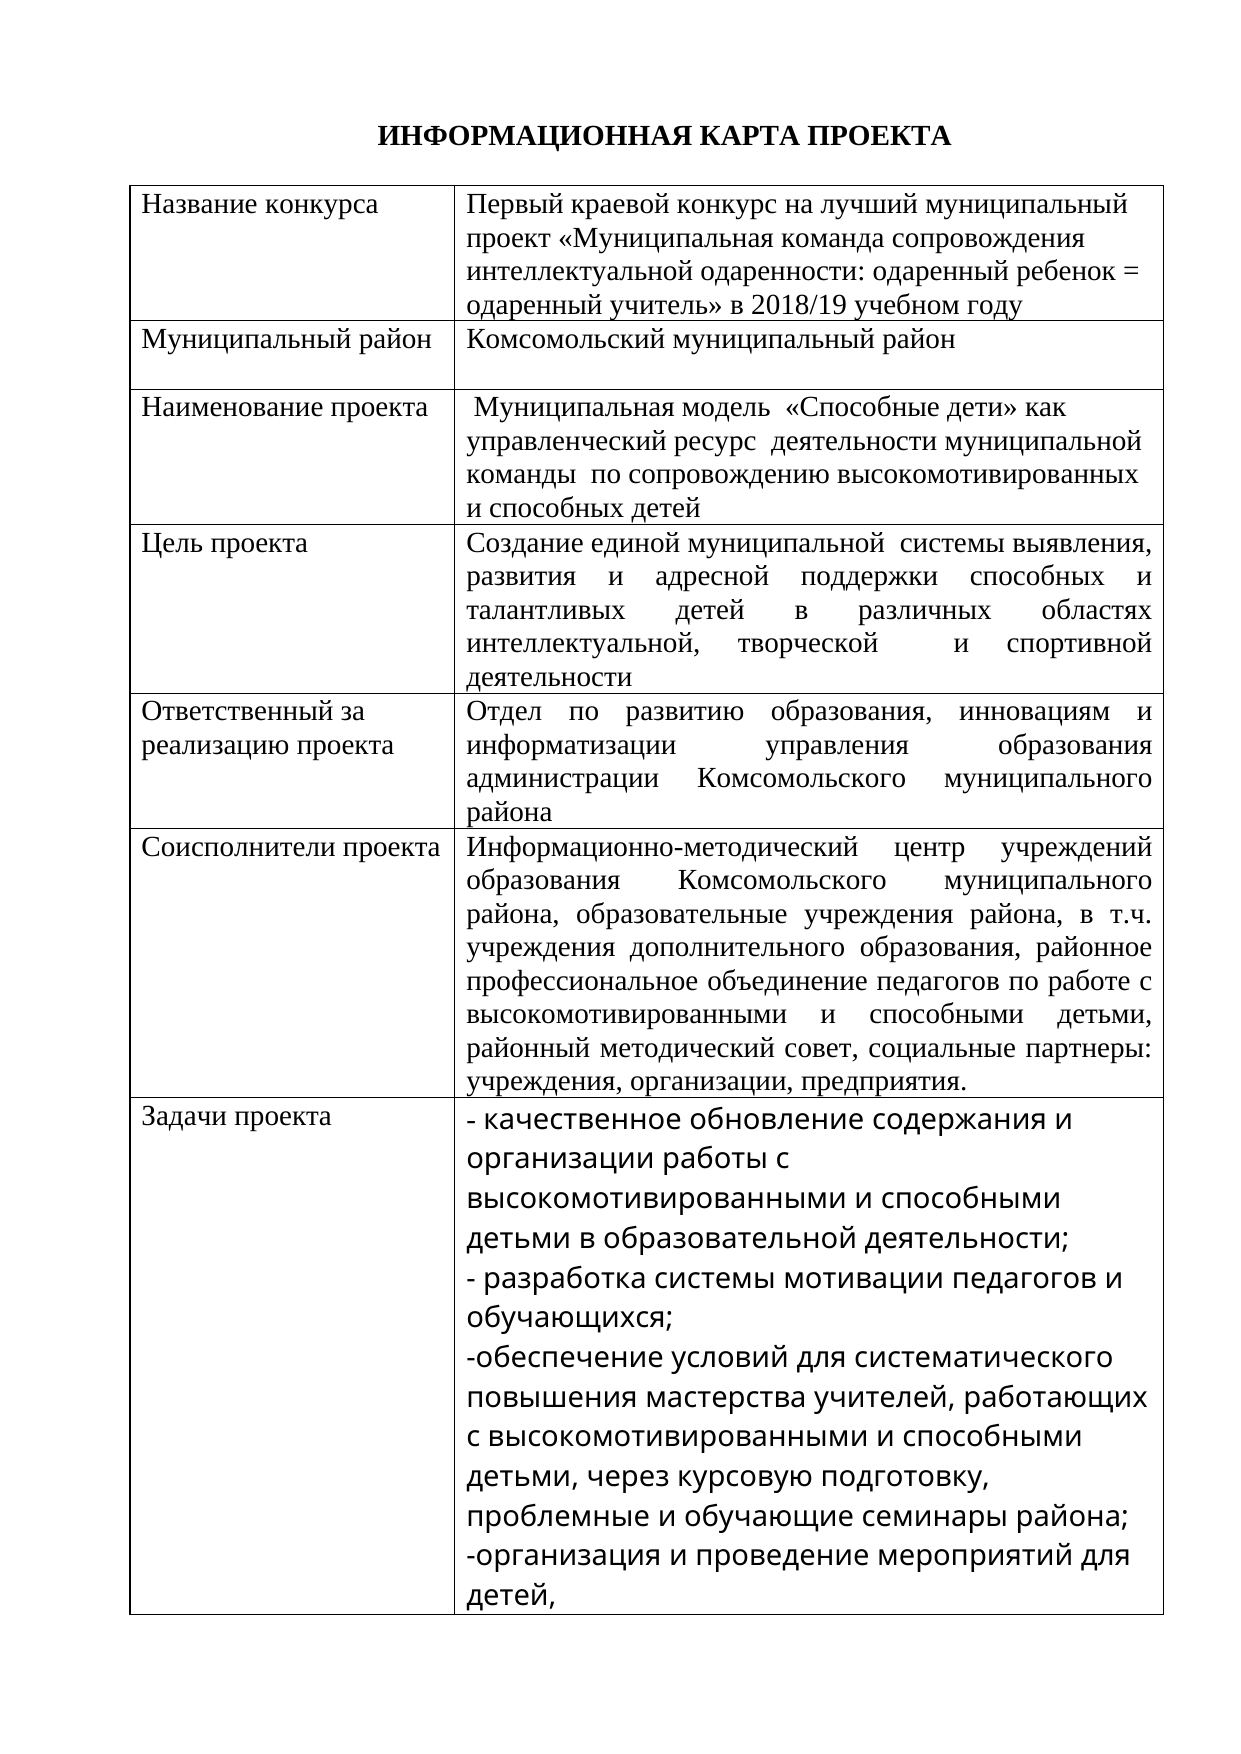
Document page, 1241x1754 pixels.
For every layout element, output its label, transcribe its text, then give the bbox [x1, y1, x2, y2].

table_cell Ответственный за реализацию проекта [131, 694, 454, 828]
table_cell Муниципальная модель «Способные дети» как управленческий ресурс деятельности муниципальной команды по сопровождению высокомотивированных и способных детей [455, 390, 1163, 524]
table_cell Создание единой муниципальной системы выявления, развития и адресной поддержки способных и талантливых детей в различных областях интеллектуальной, творческой и спортивной деятельности [455, 525, 1163, 692]
table_header Название конкурса [131, 186, 454, 320]
table_cell Цель проекта [131, 525, 454, 692]
table_header Первый краевой конкурс на лучший муниципальный проект «Муниципальная команда сопровождения интеллектуальной одаренности: одаренный ребенок = одаренный учитель» в 2018/19 учебном году [455, 186, 1163, 320]
table_cell Наименование проекта [131, 390, 454, 524]
table_cell Муниципальный район [131, 321, 454, 388]
table_cell Отдел по развитию образования, инновациям и информатизации управления образования администрации Комсомольского муниципального района [455, 694, 1163, 828]
table_cell Информационно-методический центр учреждений образования Комсомольского муниципального района, образовательные учреждения района, в т.ч. учреждения дополнительного образования, районное профессиональное объединение педагогов по работе с высокомотивированными и способными детьми, районный методический совет, социальные партнеры: учреждения, организации, предприятия. [455, 829, 1163, 1097]
text ИНФОРМАЦИОННАЯ КАРТА ПРОЕКТА [177, 118, 1152, 152]
table_cell Задачи проекта [131, 1098, 454, 1614]
table_cell Соисполнители проекта [131, 829, 454, 1097]
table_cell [455, 1098, 1163, 1614]
table_cell Комсомольский муниципальный район [455, 321, 1163, 388]
